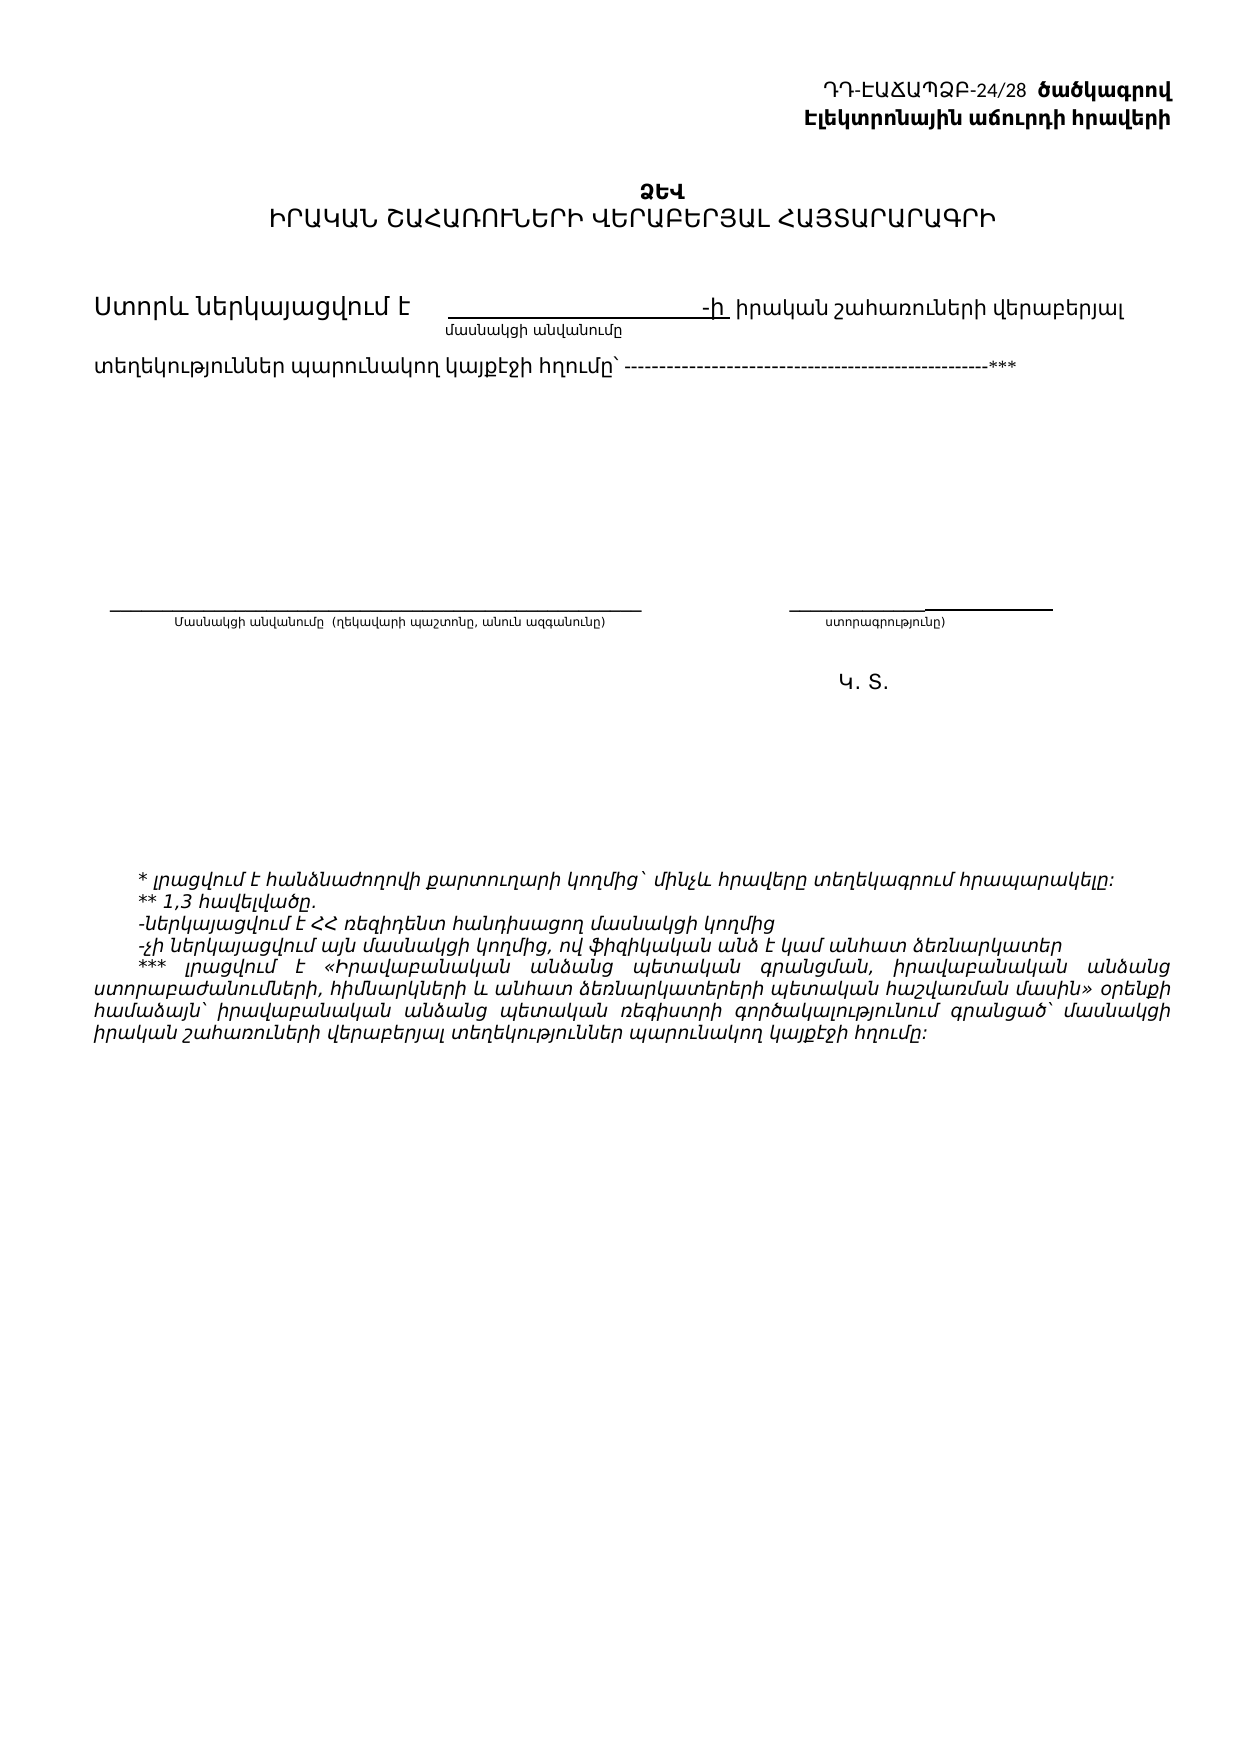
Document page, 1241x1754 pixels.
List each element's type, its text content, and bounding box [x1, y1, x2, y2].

text Էլեկտրոնային աճուրդի հրավերի [94, 103, 1171, 132]
text Կ. Տ. [94, 670, 1171, 694]
text ԴԴ-ԷԱՃԱՊՁԲ-24/28 ծածկագրով [94, 75, 1171, 103]
text Ստորև ներկայացվում է -ի իրական շահառուների վերաբերյալ [94, 292, 1171, 322]
text * լրացվում է հանձնաժողովի քարտուղարի կողմից` մինչև հրավերը տեղեկագրում հրապարակելը: [94, 869, 1171, 891]
text *** լրացվում է «Իրավաբանական անձանց պետական գրանցման, իրավաբանական անձանց ստորաբաժանումների, հիմնարկների և անհատ ձեռնարկատերերի պետական հաշվառման մասին» օրենքի համաձայն՝ իրավաբանական անձանց պետական ռեգիստրի գործակալությունում գրանցած՝ մասնակցի իրական շահառուների վերաբերյալ տեղեկություններ պարունակող կայքէջի հղումը: [94, 956, 1171, 1044]
text ___________________________________________________ _____________ Մասնակցի անվանումը (ղեկավարի պաշտոնը, անուն ազգանունը) ստորագրությունը) [94, 588, 1171, 641]
text ՁԵՎ [94, 180, 1171, 205]
text ԻՐԱԿԱՆ ՇԱՀԱՌՈՒՆԵՐԻ ՎԵՐԱԲԵՐՅԱԼ ՀԱՅՏԱՐԱՐԱԳՐԻ [94, 205, 1171, 234]
text -չի ներկայացվում այն մասնակցի կողմից, ով ֆիզիկական անձ է կամ անհատ ձեռնարկատեր [94, 934, 1171, 956]
text ** 1,3 հավելվածը․ [94, 891, 1171, 913]
text -ներկայացվում է ՀՀ ռեզիդենտ հանդիսացող մասնակցի կողմից [94, 913, 1171, 934]
text տեղեկություններ պարունակող կայքէջի հղումը՝ ----------------------------------------------------*** [94, 351, 1171, 379]
text մասնակցի անվանումը [94, 322, 1171, 351]
